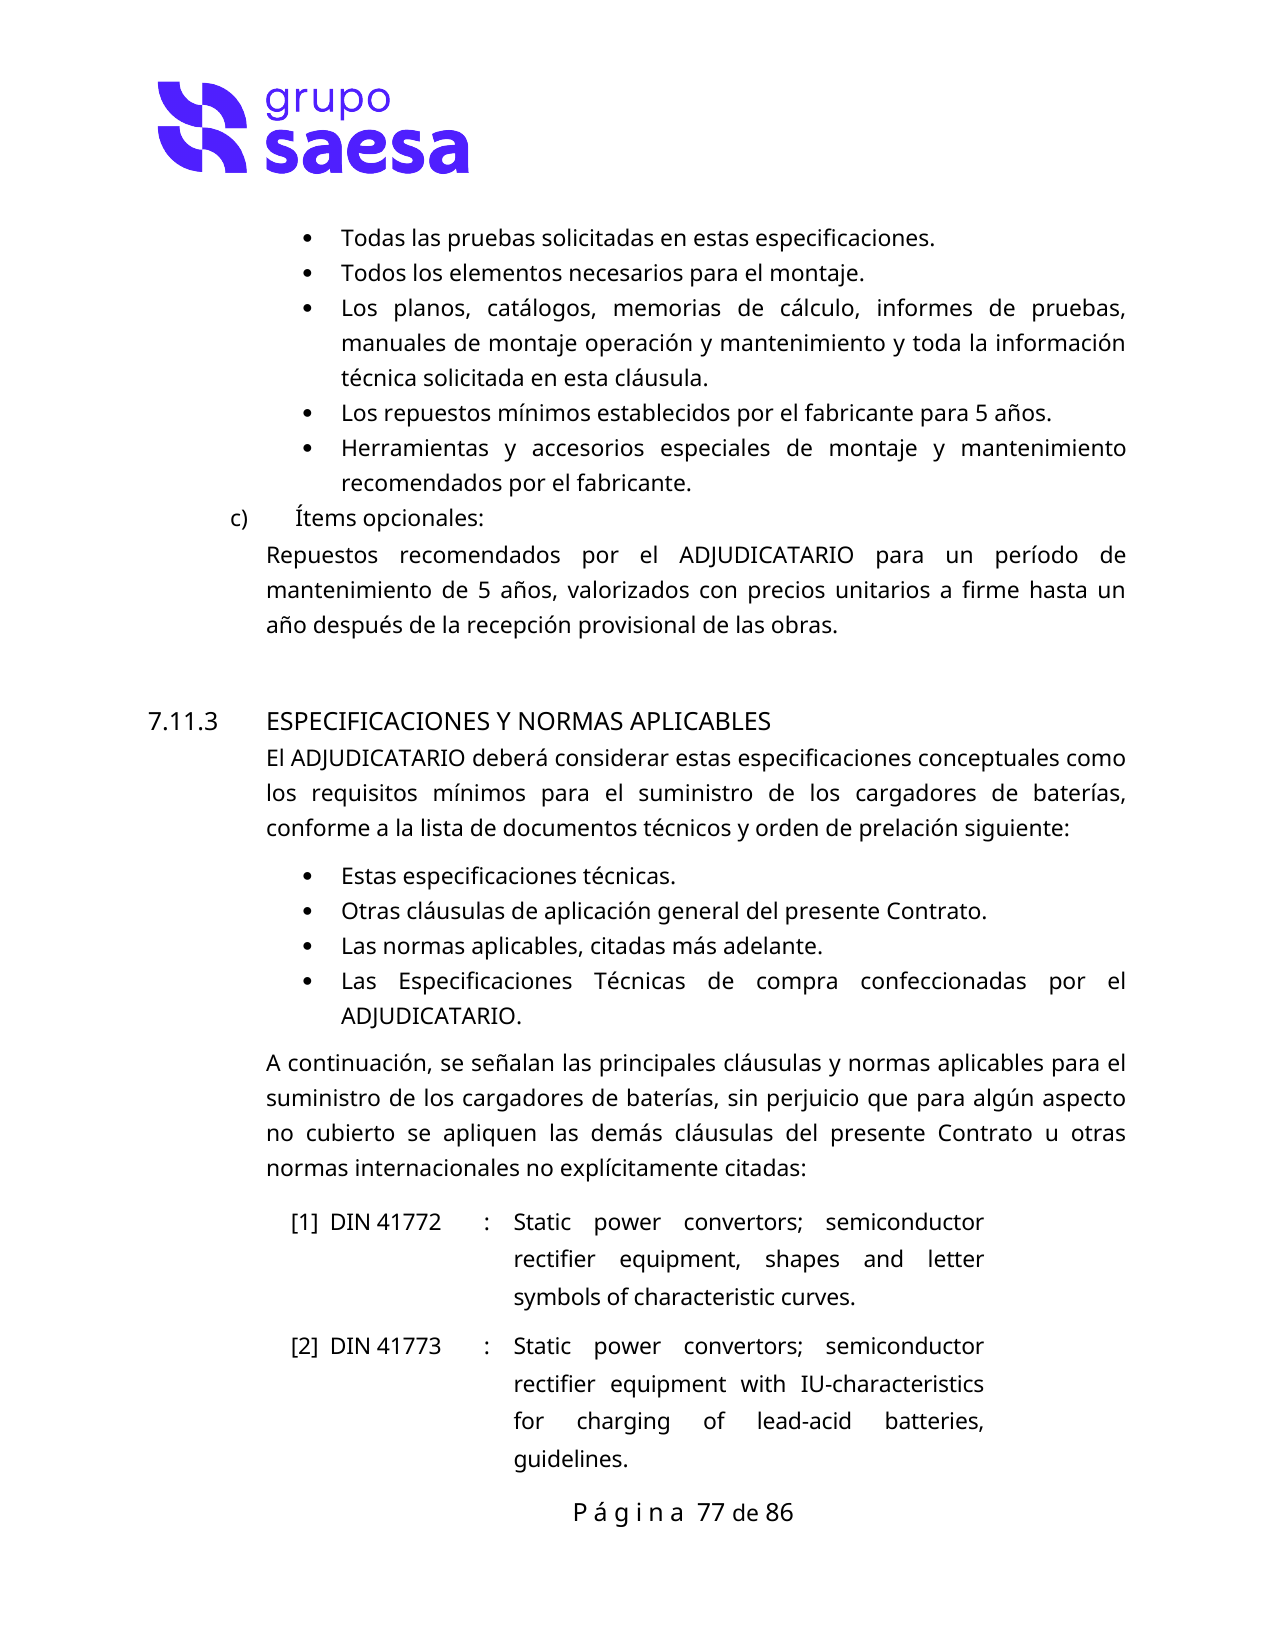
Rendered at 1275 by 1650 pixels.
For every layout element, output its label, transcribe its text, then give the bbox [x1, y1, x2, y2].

subtitle ESPECIFICACIONES Y NORMAS APLICABLES [148, 704, 1127, 738]
table_cell [2] DIN 41773 [279, 1324, 472, 1486]
table_header Static power convertors; semiconductor rectifier equipment, shapes and letter symbols of characteristic curves. [502, 1200, 996, 1324]
table_header [1] DIN 41772 [279, 1200, 472, 1324]
list Todos los elementos necesarios para el montaje. [303, 256, 1127, 288]
list Estas especificaciones técnicas. [303, 859, 1127, 891]
list Todas las pruebas solicitadas en estas especificaciones. [303, 221, 1127, 253]
list Otras cláusulas de aplicación general del presente Contrato. [303, 894, 1127, 926]
text A continuación, se señalan las principales cláusulas y normas aplicables para el suministro de los cargadores de baterías, sin perjuicio que para algún aspecto no cubierto se apliquen las demás cláusulas del presente Contrato u otras normas internacionales no explícitamente citadas: [266, 1047, 1127, 1183]
list Las Especificaciones Técnicas de compra confeccionadas por el ADJUDICATARIO. [303, 964, 1127, 1031]
text Repuestos recomendados por el ADJUDICATARIO para un período de mantenimiento de 5 años, valorizados con precios unitarios a firme hasta un año después de la recepción provisional de las obras. [266, 539, 1127, 640]
list Las normas aplicables, citadas más adelante. [303, 929, 1127, 961]
table_header : [473, 1200, 502, 1324]
list Ítems opcionales: [223, 501, 1127, 533]
table_cell : [473, 1324, 502, 1486]
list Los planos, catálogos, memorias de cálculo, informes de pruebas, manuales de montaje operación y mantenimiento y toda la información técnica solicitada en esta cláusula. [303, 291, 1127, 393]
text El ADJUDICATARIO deberá considerar estas especificaciones conceptuales como los requisitos mínimos para el suministro de los cargadores de baterías, conforme a la lista de documentos técnicos y orden de prelación siguiente: [266, 742, 1127, 843]
list Los repuestos mínimos establecidos por el fabricante para 5 años. [303, 396, 1127, 428]
picture [147, 73, 478, 177]
list Herramientas y accesorios especiales de montaje y mantenimiento recomendados por el fabricante. [303, 431, 1127, 498]
table_cell Static power convertors; semiconductor rectifier equipment with IU-characteristics for charging of lead-acid batteries, guidelines. [502, 1324, 996, 1486]
